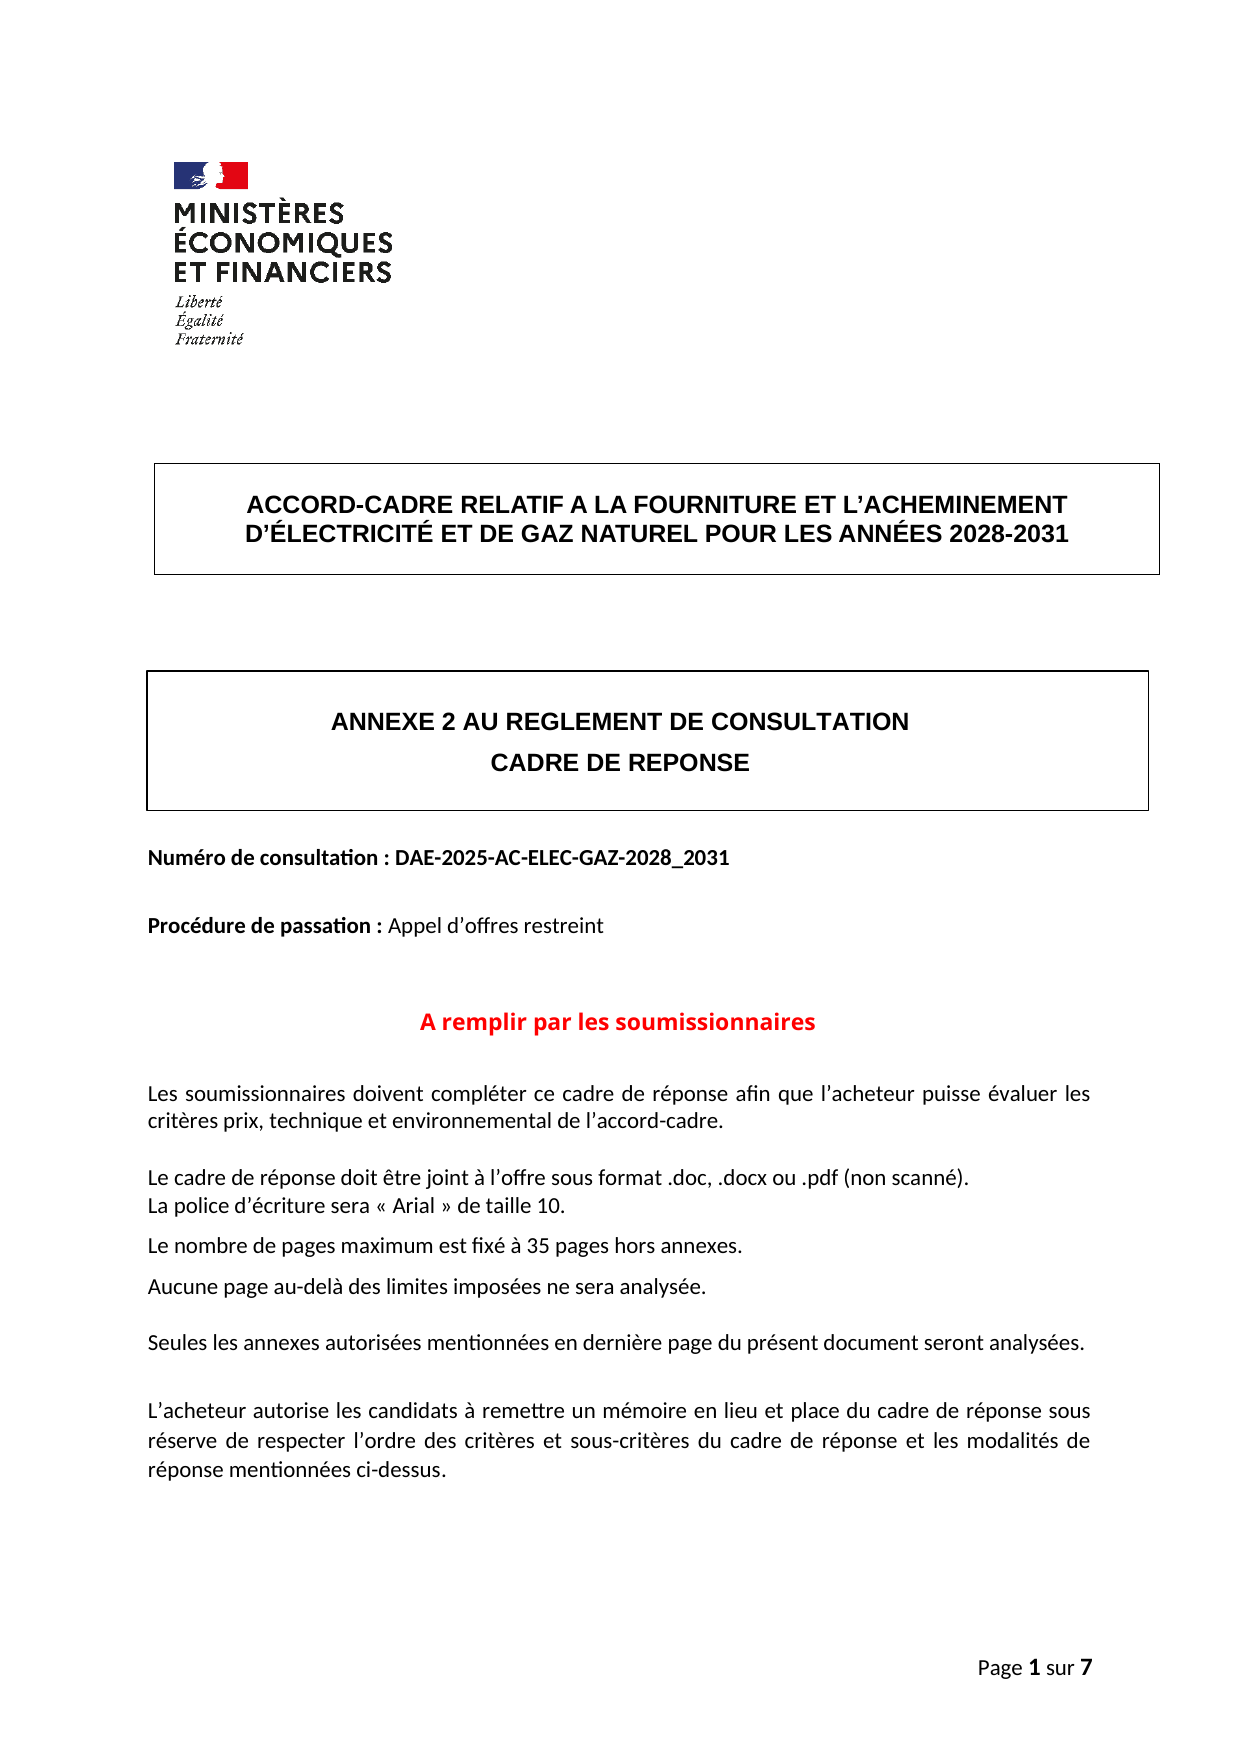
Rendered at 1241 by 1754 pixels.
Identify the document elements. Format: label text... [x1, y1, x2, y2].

text Le cadre de réponse doit être joint à l’offre sous format .doc, .docx ou .pdf (non scanné). [148, 1163, 1092, 1191]
subtitle A remplir par les soumissionnaires [194, 1006, 1042, 1037]
text Le nombre de pages maximum est fixé à 35 pages hors annexes. [148, 1231, 1092, 1259]
text Les soumissionnaires doivent compléter ce cadre de réponse afin que l’acheteur puisse évaluer les critères prix, technique et environnemental de l’accord-cadre. [148, 1079, 1092, 1135]
text CADRE DE REPONSE [148, 748, 1092, 777]
text L’acheteur autorise les candidats à remettre un mémoire en lieu et place du cadre de réponse sous réserve de respecter l’ordre des critères et sous-critères du cadre de réponse et les modalités de réponse mentionnées ci-dessus. [148, 1396, 1092, 1483]
text Seules les annexes autorisées mentionnées en dernière page du présent document seront analysées. [148, 1328, 1092, 1356]
text ANNEXE 2 AU REGLEMENT DE CONSULTATION [148, 707, 1092, 736]
picture [166, 154, 401, 349]
text Procédure de passation : Appel d’offres restreint [148, 911, 1092, 939]
text Aucune page au-delà des limites imposées ne sera analysée. [148, 1272, 1092, 1300]
table_header ACCORD-CADRE RELATIF A LA FOURNITURE ET L’ACHEMINEMENT D’ÉLECTRICITÉ ET DE GAZ NATUREL POUR LES ANNÉES 2028-2031 [155, 464, 1159, 574]
text Numéro de consultation : DAE-2025-AC-ELEC-GAZ-2028_2031 [148, 843, 1092, 871]
text La police d’écriture sera « Arial » de taille 10. [148, 1191, 1092, 1219]
